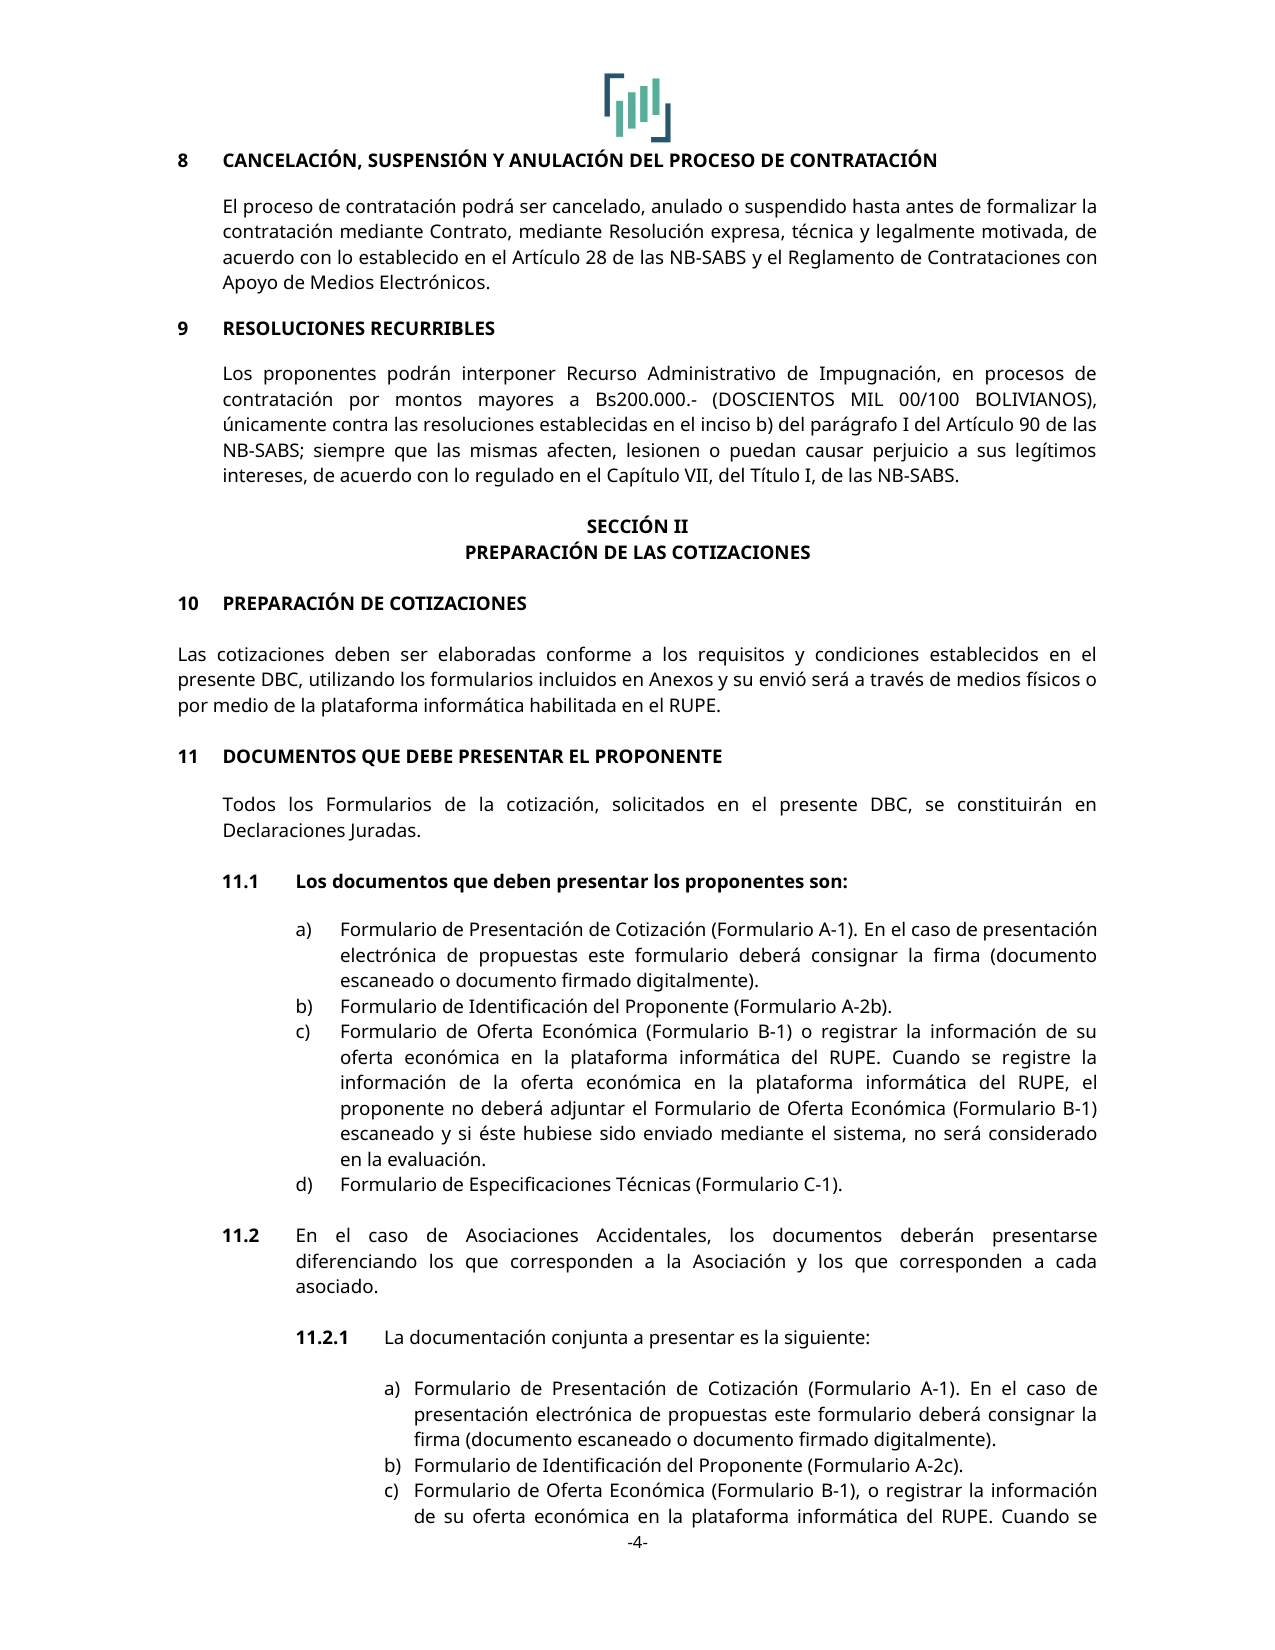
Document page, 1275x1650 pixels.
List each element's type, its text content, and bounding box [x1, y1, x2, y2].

text Las cotizaciones deben ser elaboradas conforme a los requisitos y condiciones establecidos en el presente DBC, utilizando los formularios incluidos en Anexos y su envió será a través de medios físicos o por medio de la plataforma informática habilitada en el RUPE. [177, 641, 1098, 718]
list Formulario de Especificaciones Técnicas (Formulario C-1). [295, 1172, 1098, 1197]
text Los proponentes podrán interponer Recurso Administrativo de Impugnación, en procesos de contratación por montos mayores a Bs200.000.- (DOSCIENTOS MIL 00/100 BOLIVIANOS), únicamente contra las resoluciones establecidas en el inciso b) del parágrafo I del Artículo 90 de las NB-SABS; siempre que las mismas afecten, lesionen o puedan causar perjuicio a sus legítimos intereses, de acuerdo con lo regulado en el Capítulo VII, del Título I, de las NB-SABS. [222, 361, 1098, 488]
title PREPARACIÓN DE COTIZACIONES [177, 590, 1098, 616]
list Formulario de Identificación del Proponente (Formulario A-2b). [295, 993, 1098, 1018]
list Formulario de Identificación del Proponente (Formulario A-2c). [384, 1452, 1098, 1478]
list Formulario de Oferta Económica (Formulario B-1) o registrar la información de su oferta económica en la plataforma informática del RUPE. Cuando se registre la información de la oferta económica en la plataforma informática del RUPE, el proponente no deberá adjuntar el Formulario de Oferta Económica (Formulario B-1) escaneado y si éste hubiese sido enviado mediante el sistema, no será considerado en la evaluación. [295, 1018, 1098, 1172]
text Todos los Formularios de la cotización, solicitados en el presente DBC, se constituirán en Declaraciones Juradas. [222, 792, 1098, 843]
list La documentación conjunta a presentar es la siguiente: [295, 1325, 1098, 1350]
text SECCIÓN II [177, 514, 1098, 539]
list Formulario de Presentación de Cotización (Formulario A-1). En el caso de presentación electrónica de propuestas este formulario deberá consignar la firma (documento escaneado o documento firmado digitalmente). [384, 1376, 1098, 1452]
text PREPARACIÓN DE LAS COTIZACIONES [177, 539, 1098, 565]
picture [598, 67, 677, 148]
list Los documentos que deben presentar los proponentes son: [222, 868, 1098, 894]
list En el caso de Asociaciones Accidentales, los documentos deberán presentarse diferenciando los que corresponden a la Asociación y los que corresponden a cada asociado. [222, 1223, 1098, 1299]
text El proceso de contratación podrá ser cancelado, anulado o suspendido hasta antes de formalizar la contratación mediante Contrato, mediante Resolución expresa, técnica y legalmente motivada, de acuerdo con lo establecido en el Artículo 28 de las NB-SABS y el Reglamento de Contrataciones con Apoyo de Medios Electrónicos. [222, 193, 1098, 295]
title CANCELACIÓN, SUSPENSIÓN Y ANULACIÓN DEL PROCESO DE CONTRATACIÓN [177, 148, 1098, 173]
list DOCUMENTOS QUE DEBE PRESENTAR EL PROPONENTE [177, 743, 1098, 769]
title RESOLUCIONES RECURRIBLES [177, 315, 1098, 341]
list Formulario de Presentación de Cotización (Formulario A-1). En el caso de presentación electrónica de propuestas este formulario deberá consignar la firma (documento escaneado o documento firmado digitalmente). [295, 916, 1098, 993]
